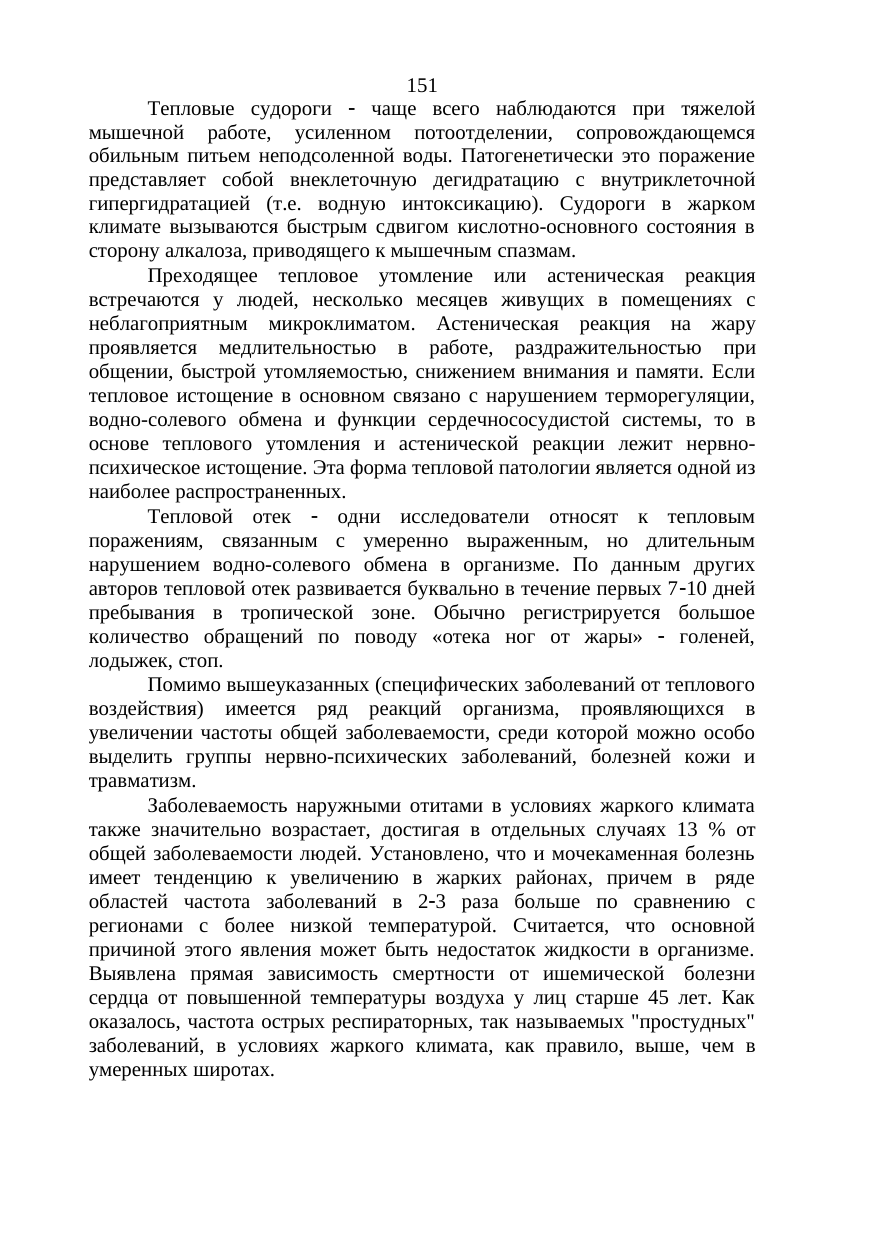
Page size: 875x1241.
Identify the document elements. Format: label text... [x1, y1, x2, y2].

text Тепловые судороги  чаще всего наблюдаются при тяжелой мышечной работе, усиленном потоотделении, сопровождающемся обильным питьем неподсоленной воды. Патогенетически это поражение представляет собой внеклеточную дегидратацию с внутриклеточной гипергидратацией (т.е. водную интоксикацию). Судороги в жарком климате вызываются быстрым сдвигом кислотно-основного состояния в сторону алкалоза, приводящего к мышечным спазмам. [88, 97, 755, 262]
text Преходящее тепловое утомление или астеническая реакция встречаются у людей, несколько месяцев живущих в помещениях с неблагоприятным микроклиматом. Астеническая реакция на жару проявляется медлительностью в работе, раздражительностью при общении, быстрой утомляемостью, снижением внимания и памяти. Если тепловое истощение в основном связано с нарушением терморегуляции, водно-солевого обмена и функции сердечнососудистой системы, то в основе теплового утомления и астенической реакции лежит нервно- психическое истощение. Эта форма тепловой патологии является одной из наиболее распространенных. [88, 263, 756, 503]
text Помимо вышеуказанных (специфических заболеваний от теплового воздействия) имеется ряд реакций организма, проявляющихся в увеличении частоты общей заболеваемости, среди которой можно особо выделить группы нервно-психических заболеваний, болезней кожи и травматизм. [88, 672, 755, 792]
text Заболеваемость наружными отитами в условиях жаркого климата также значительно возрастает, достигая в отдельных случаях 13 % от общей заболеваемости людей. Установлено, что и мочекаменная болезнь имеет тенденцию к увеличению в жарких районах, причем в ряде областей частота заболеваний в 23 раза больше по сравнению с регионами с более низкой температурой. Считается, что основной причиной этого явления может быть недостаток жидкости в организме. Выявлена прямая зависимость смертности от ишемической болезни сердца от повышенной температуры воздуха у лиц старше 45 лет. Как оказалось, частота острых респираторных, так называемых "простудных" заболеваний, в условиях жаркого климата, как правило, выше, чем в умеренных широтах. [88, 792, 755, 1081]
text Тепловой отек  одни исследователи относят к тепловым поражениям, связанным с умеренно выраженным, но длительным нарушением водно-солевого обмена в организме. По данным других авторов тепловой отек развивается буквально в течение первых 710 дней пребывания в тропической зоне. Обычно регистрируется большое количество обращений по поводу «отека ног от жары»  голеней, лодыжек, стоп. [88, 504, 755, 672]
